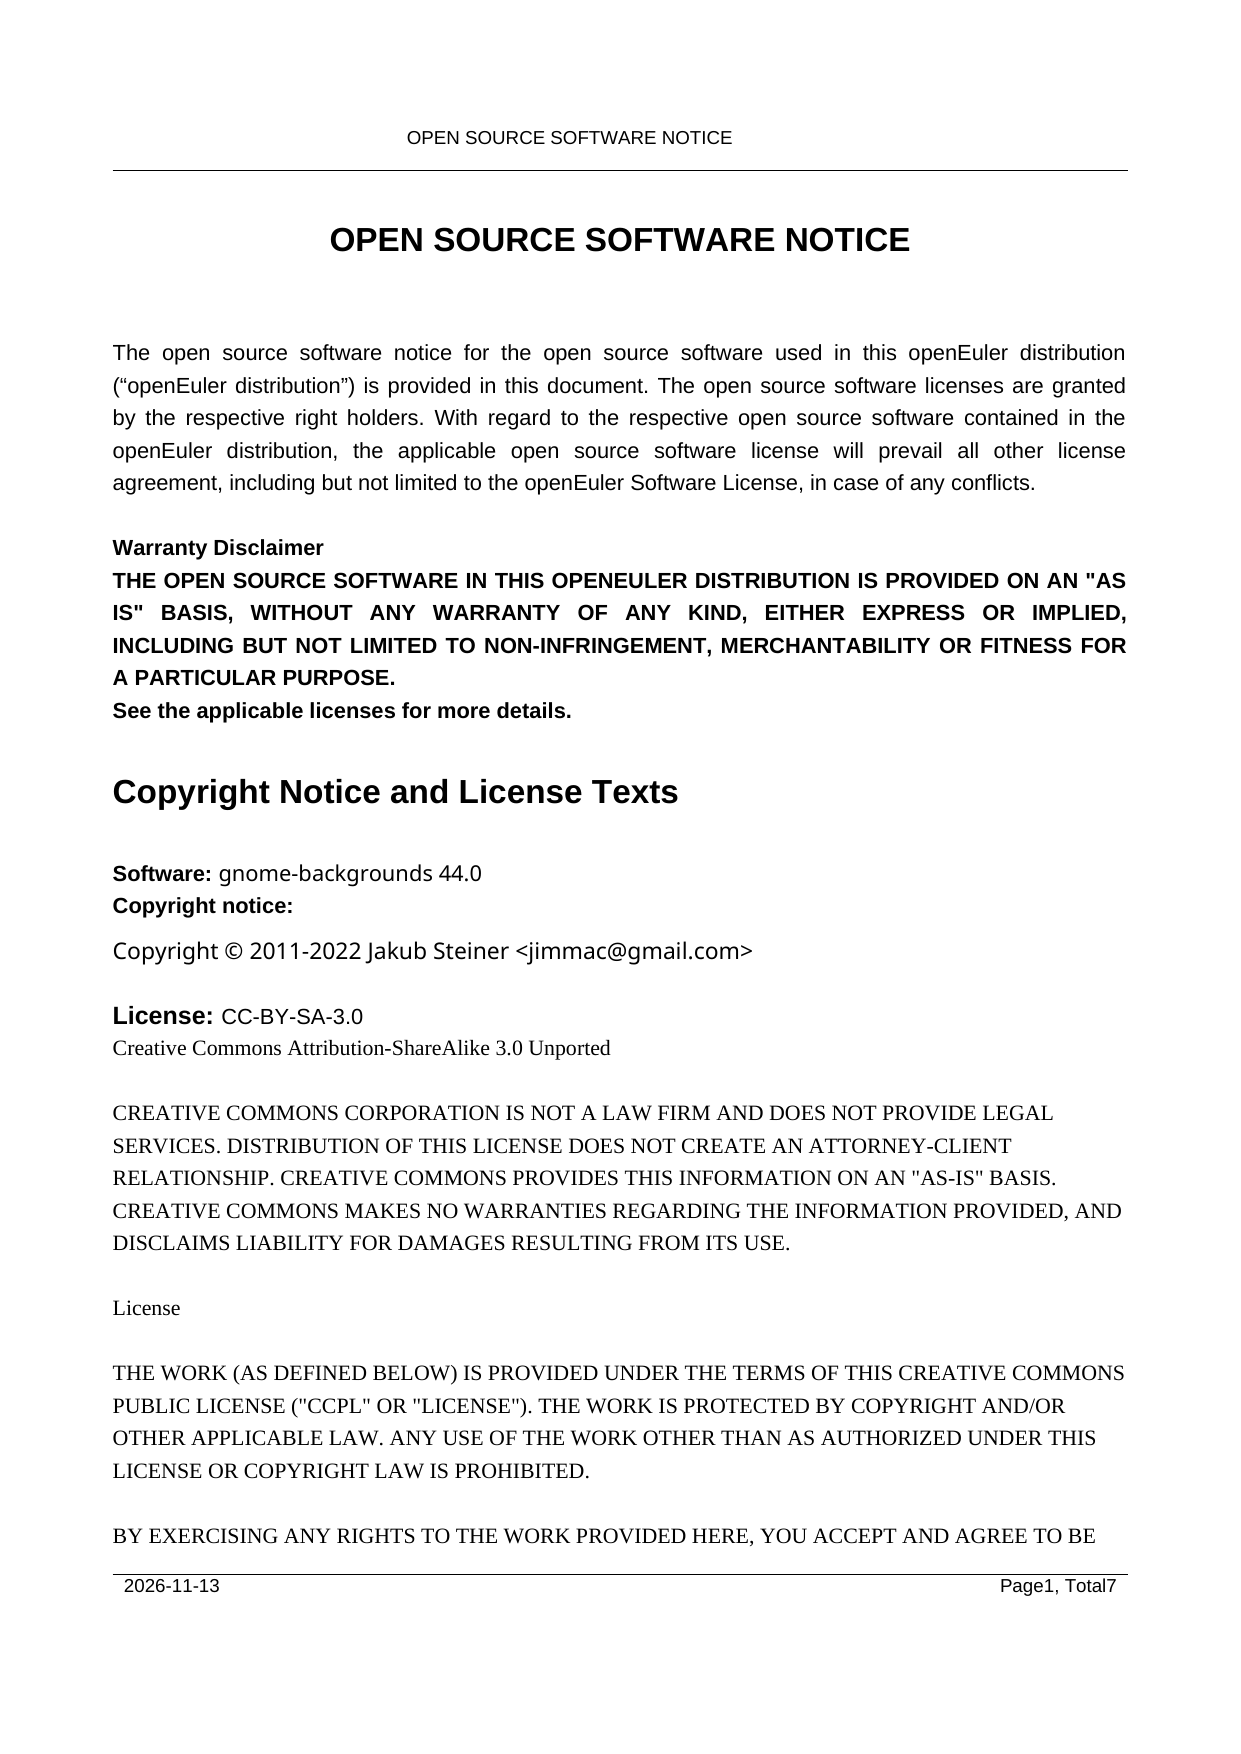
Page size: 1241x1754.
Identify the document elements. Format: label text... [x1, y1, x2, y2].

text Creative Commons Attribution-ShareAlike 3.0 Unported [112, 1031, 1128, 1064]
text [112, 1519, 1128, 1551]
text THE WORK (AS DEFINED BELOW) IS PROVIDED UNDER THE TERMS OF THIS CREATIVE COMMONS PUBLIC LICENSE ("CCPL" OR "LICENSE"). THE WORK IS PROTECTED BY COPYRIGHT AND/OR OTHER APPLICABLE LAW. ANY USE OF THE WORK OTHER THAN AS AUTHORIZED UNDER THIS LICENSE OR COPYRIGHT LAW IS PROHIBITED. [112, 1356, 1128, 1486]
text License: CC-BY-SA-3.0 [112, 999, 1128, 1031]
text OPEN SOURCE SOFTWARE NOTICE [112, 206, 1128, 271]
text THE OPEN SOURCE SOFTWARE IN THIS OPENEULER DISTRIBUTION IS PROVIDED ON AN "AS IS" BASIS, WITHOUT ANY WARRANTY OF ANY KIND, EITHER EXPRESS OR IMPLIED, INCLUDING BUT NOT LIMITED TO NON-INFRINGEMENT, MERCHANTABILITY OR FITNESS FOR A PARTICULAR PURPOSE. See the applicable licenses for more details. [112, 564, 1128, 726]
text The open source software notice for the open source software used in this openEuler distribution (“openEuler distribution”) is provided in this document. The open source software licenses are granted by the respective right holders. With regard to the respective open source software contained in the openEuler distribution, the applicable open source software license will prevail all other license agreement, including but not limited to the openEuler Software License, in case of any conflicts. [112, 336, 1128, 499]
text License [112, 1291, 1128, 1324]
text Warranty Disclaimer [112, 531, 1128, 564]
text Copyright notice: [112, 889, 1128, 921]
text Copyright Notice and License Texts [112, 759, 1128, 824]
text Copyright © 2011-2022 Jakub Steiner <jimmac@gmail.com> [112, 934, 1128, 999]
text CREATIVE COMMONS CORPORATION IS NOT A LAW FIRM AND DOES NOT PROVIDE LEGAL SERVICES. DISTRIBUTION OF THIS LICENSE DOES NOT CREATE AN ATTORNEY-CLIENT RELATIONSHIP. CREATIVE COMMONS PROVIDES THIS INFORMATION ON AN "AS-IS" BASIS. CREATIVE COMMONS MAKES NO WARRANTIES REGARDING THE INFORMATION PROVIDED, AND DISCLAIMS LIABILITY FOR DAMAGES RESULTING FROM ITS USE. [112, 1096, 1128, 1259]
title Software: gnome-backgrounds 44.0 [112, 856, 1128, 889]
